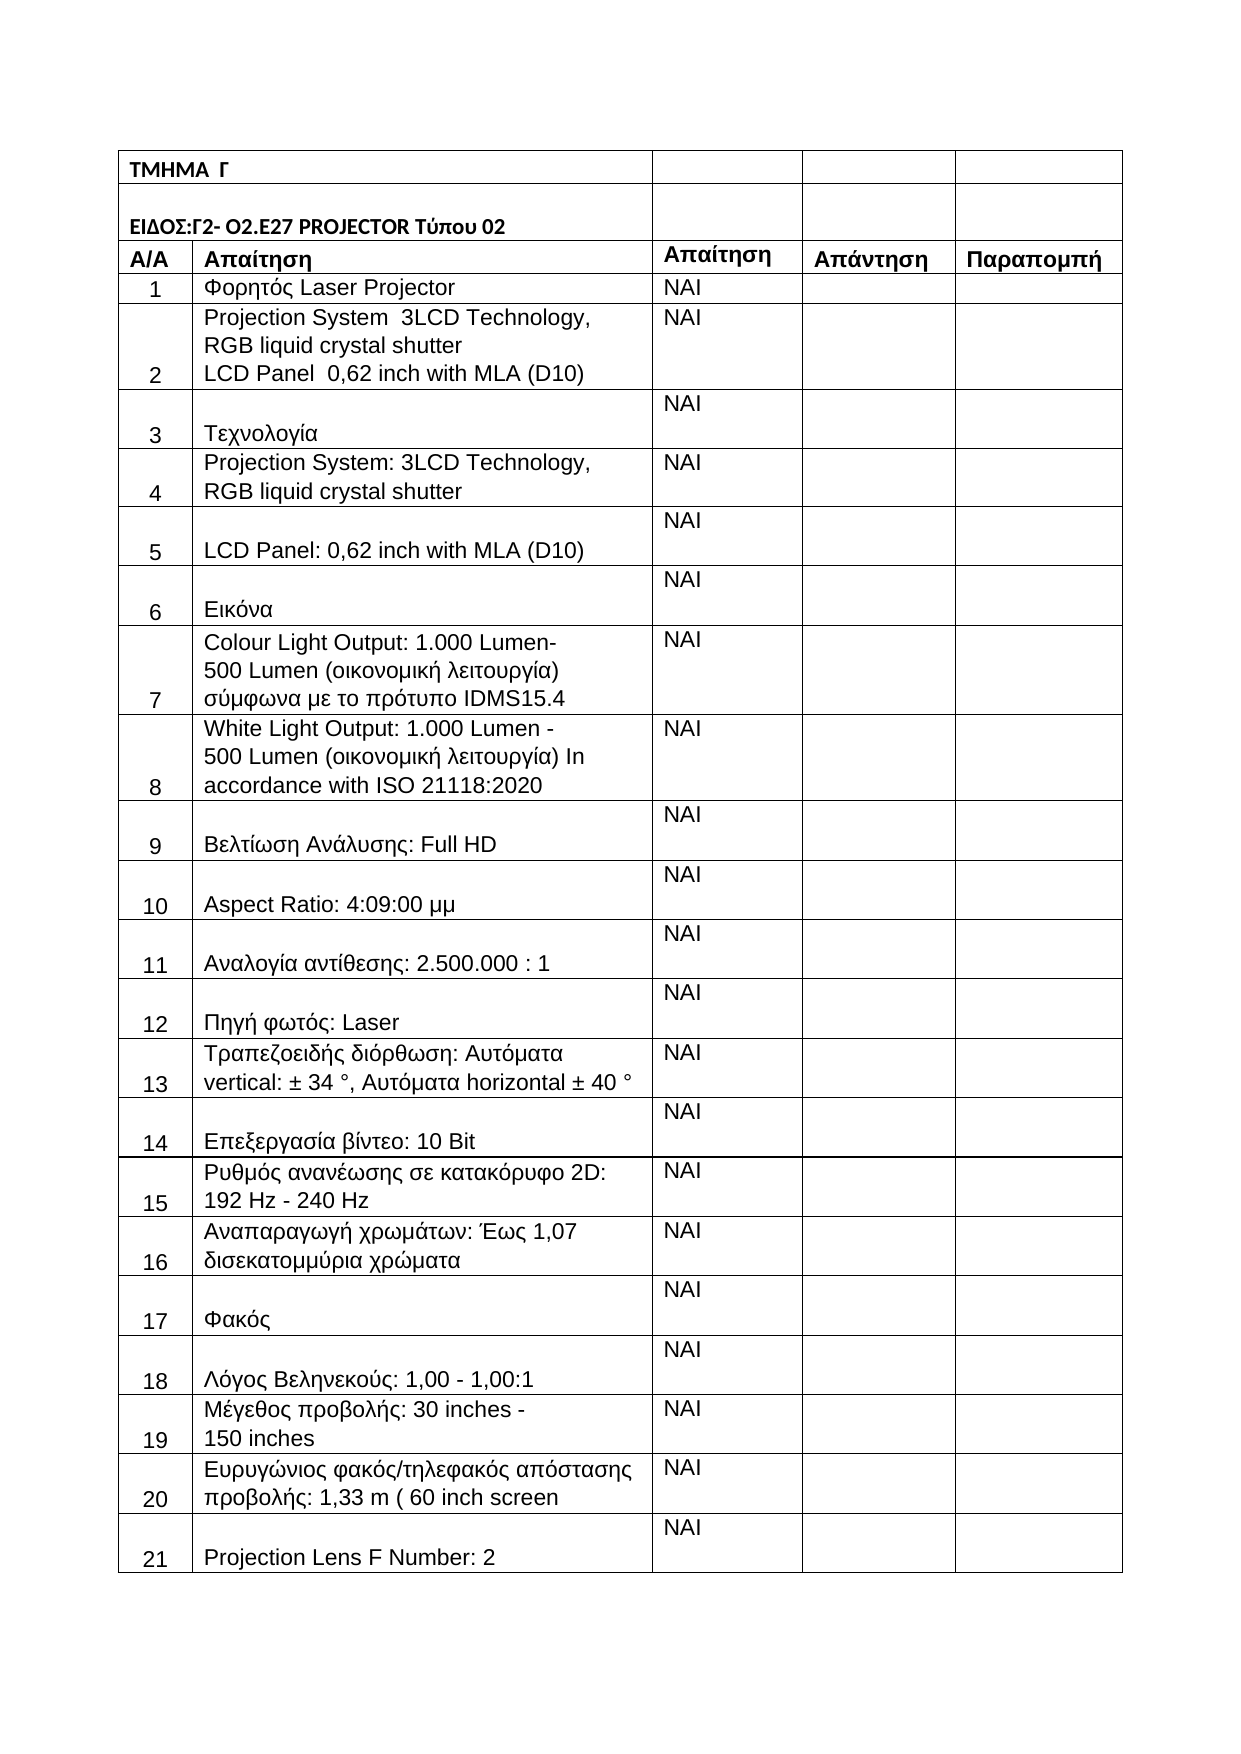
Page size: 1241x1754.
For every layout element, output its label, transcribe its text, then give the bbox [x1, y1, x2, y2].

table_cell 18 [119, 1336, 192, 1394]
table_cell Ευρυγώνιος φακός/τηλεφακός απόστασης προβολής: 1,33 m ( 60 inch screen [193, 1454, 652, 1513]
table_cell 12 [119, 979, 192, 1038]
table_cell 10 [119, 861, 192, 919]
table_cell [956, 861, 1122, 919]
table_cell [956, 1039, 1122, 1097]
table_cell 13 [119, 1039, 192, 1097]
table_cell Παραπομπή [956, 241, 1122, 273]
table_cell [956, 566, 1122, 625]
table_cell Φορητός Laser Projector [193, 274, 652, 302]
table_cell ΝΑΙ [653, 861, 802, 919]
table_header [803, 151, 955, 183]
table_cell [803, 920, 955, 978]
table_cell [803, 449, 955, 506]
table_cell ΝΑΙ [653, 1514, 802, 1572]
table_cell ΝΑΙ [653, 1098, 802, 1156]
table_cell [956, 1454, 1122, 1513]
table_cell [803, 566, 955, 625]
table_cell Aspect Ratio: 4:09:00 μμ [193, 861, 652, 919]
table_cell [803, 1395, 955, 1453]
table_cell Απαίτηση [193, 241, 652, 273]
table_cell [956, 1395, 1122, 1453]
table_cell Colour Light Output: 1.000 Lumen- 500 Lumen (οικονομική λειτουργία) σύμφωνα με το πρότυπο IDMS15.4 [193, 626, 652, 714]
table_cell [803, 715, 955, 800]
table_cell 19 [119, 1395, 192, 1453]
table_cell ΕΙΔΟΣ:Γ2- Ο2.Ε27 PROJECTOR Τύπου 02 [119, 184, 652, 240]
table_cell [803, 1454, 955, 1513]
table_cell Projection Lens F Number: 2 [193, 1514, 652, 1572]
table_cell ΝΑΙ [653, 715, 802, 800]
table_cell ΝΑΙ [653, 1158, 802, 1216]
table_cell Λόγος Βεληνεκούς: 1,00 - 1,00:1 [193, 1336, 652, 1394]
table_cell [956, 184, 1122, 240]
table_cell ΝΑΙ [653, 1217, 802, 1275]
table_cell [956, 1098, 1122, 1156]
table_cell [956, 1276, 1122, 1334]
table_cell ΝΑΙ [653, 1454, 802, 1513]
table_cell ΝΑΙ [653, 1395, 802, 1453]
table_cell ΝΑΙ [653, 566, 802, 625]
table_cell [956, 1217, 1122, 1275]
table_cell Ρυθμός ανανέωσης σε κατακόρυφο 2D: 192 Hz - 240 Hz [193, 1158, 652, 1216]
table_cell LCD Panel: 0,62 inch with MLA (D10) [193, 507, 652, 565]
table_cell [956, 274, 1122, 302]
table_cell [956, 1336, 1122, 1394]
table_cell [956, 715, 1122, 800]
table_cell 6 [119, 566, 192, 625]
table_cell 3 [119, 390, 192, 448]
table_cell [803, 979, 955, 1038]
table_cell [956, 801, 1122, 859]
table_cell [956, 1158, 1122, 1216]
table_cell [803, 184, 955, 240]
table_cell ΝΑΙ [653, 274, 802, 302]
table_cell Απαίτηση [653, 241, 802, 273]
table_cell [956, 626, 1122, 714]
table_cell ΝΑΙ [653, 449, 802, 506]
table_cell Επεξεργασία βίντεο: 10 Bit [193, 1098, 652, 1156]
table_cell ΝΑΙ [653, 390, 802, 448]
table_cell 8 [119, 715, 192, 800]
table_cell Αναπαραγωγή χρωμάτων: Έως 1,07 δισεκατομμύρια χρώματα [193, 1217, 652, 1275]
table_cell ΝΑΙ [653, 920, 802, 978]
table_header ΤΜΗΜΑ Γ [119, 151, 652, 183]
table_cell 14 [119, 1098, 192, 1156]
table_cell [956, 507, 1122, 565]
table_cell [803, 626, 955, 714]
table_cell [803, 1276, 955, 1334]
table_cell Τεχνολογία [193, 390, 652, 448]
table_cell [956, 1514, 1122, 1572]
table_cell 16 [119, 1217, 192, 1275]
table_cell ΝΑΙ [653, 1336, 802, 1394]
table_cell 11 [119, 920, 192, 978]
table_cell [803, 1158, 955, 1216]
table_cell 2 [119, 304, 192, 389]
table_cell ΝΑΙ [653, 801, 802, 859]
table_cell [803, 861, 955, 919]
table_cell ΝΑΙ [653, 979, 802, 1038]
table_cell [803, 507, 955, 565]
table_header [956, 151, 1122, 183]
table_cell [803, 1336, 955, 1394]
table_cell 7 [119, 626, 192, 714]
table_cell [803, 1514, 955, 1572]
table_cell Πηγή φωτός: Laser [193, 979, 652, 1038]
table_cell 17 [119, 1276, 192, 1334]
table_cell ΝΑΙ [653, 1276, 802, 1334]
table_cell [956, 304, 1122, 389]
table_cell [803, 1039, 955, 1097]
table_cell [803, 390, 955, 448]
table_cell [803, 274, 955, 302]
table_cell [956, 920, 1122, 978]
table_cell 21 [119, 1514, 192, 1572]
table_cell Τραπεζοειδής διόρθωση: Αυτόματα vertical: ± 34 °, Αυτόματα horizontal ± 40 ° [193, 1039, 652, 1097]
table_cell 5 [119, 507, 192, 565]
table_cell Projection System: 3LCD Technology, RGB liquid crystal shutter [193, 449, 652, 506]
table_cell ΝΑΙ [653, 304, 802, 389]
table_cell ΝΑΙ [653, 507, 802, 565]
table_cell Βελτίωση Ανάλυσης: Full HD [193, 801, 652, 859]
table_header [653, 151, 802, 183]
table_cell 9 [119, 801, 192, 859]
table_cell Φακός [193, 1276, 652, 1334]
table_cell [803, 304, 955, 389]
table_cell ΝΑΙ [653, 1039, 802, 1097]
table_cell Αναλογία αντίθεσης: 2.500.000 : 1 [193, 920, 652, 978]
table_cell [956, 979, 1122, 1038]
table_cell [653, 184, 802, 240]
table_cell Εικόνα [193, 566, 652, 625]
table_cell ΝΑΙ [653, 626, 802, 714]
table_cell [803, 1217, 955, 1275]
table_cell Μέγεθος προβολής: 30 inches - 150 inches [193, 1395, 652, 1453]
table_cell [803, 1098, 955, 1156]
table_cell 20 [119, 1454, 192, 1513]
table_cell [803, 801, 955, 859]
table_cell Α/Α [119, 241, 192, 273]
table_cell [956, 449, 1122, 506]
table_cell White Light Output: 1.000 Lumen - 500 Lumen (οικονομική λειτουργία) In accordance with ISO 21118:2020 [193, 715, 652, 800]
table_cell Projection System 3LCD Technology, RGB liquid crystal shutter LCD Panel 0,62 inch with MLA (D10) [193, 304, 652, 389]
table_cell 1 [119, 274, 192, 302]
table_cell 15 [119, 1158, 192, 1216]
table_cell 4 [119, 449, 192, 506]
table_cell [956, 390, 1122, 448]
table_cell Απάντηση [803, 241, 955, 273]
